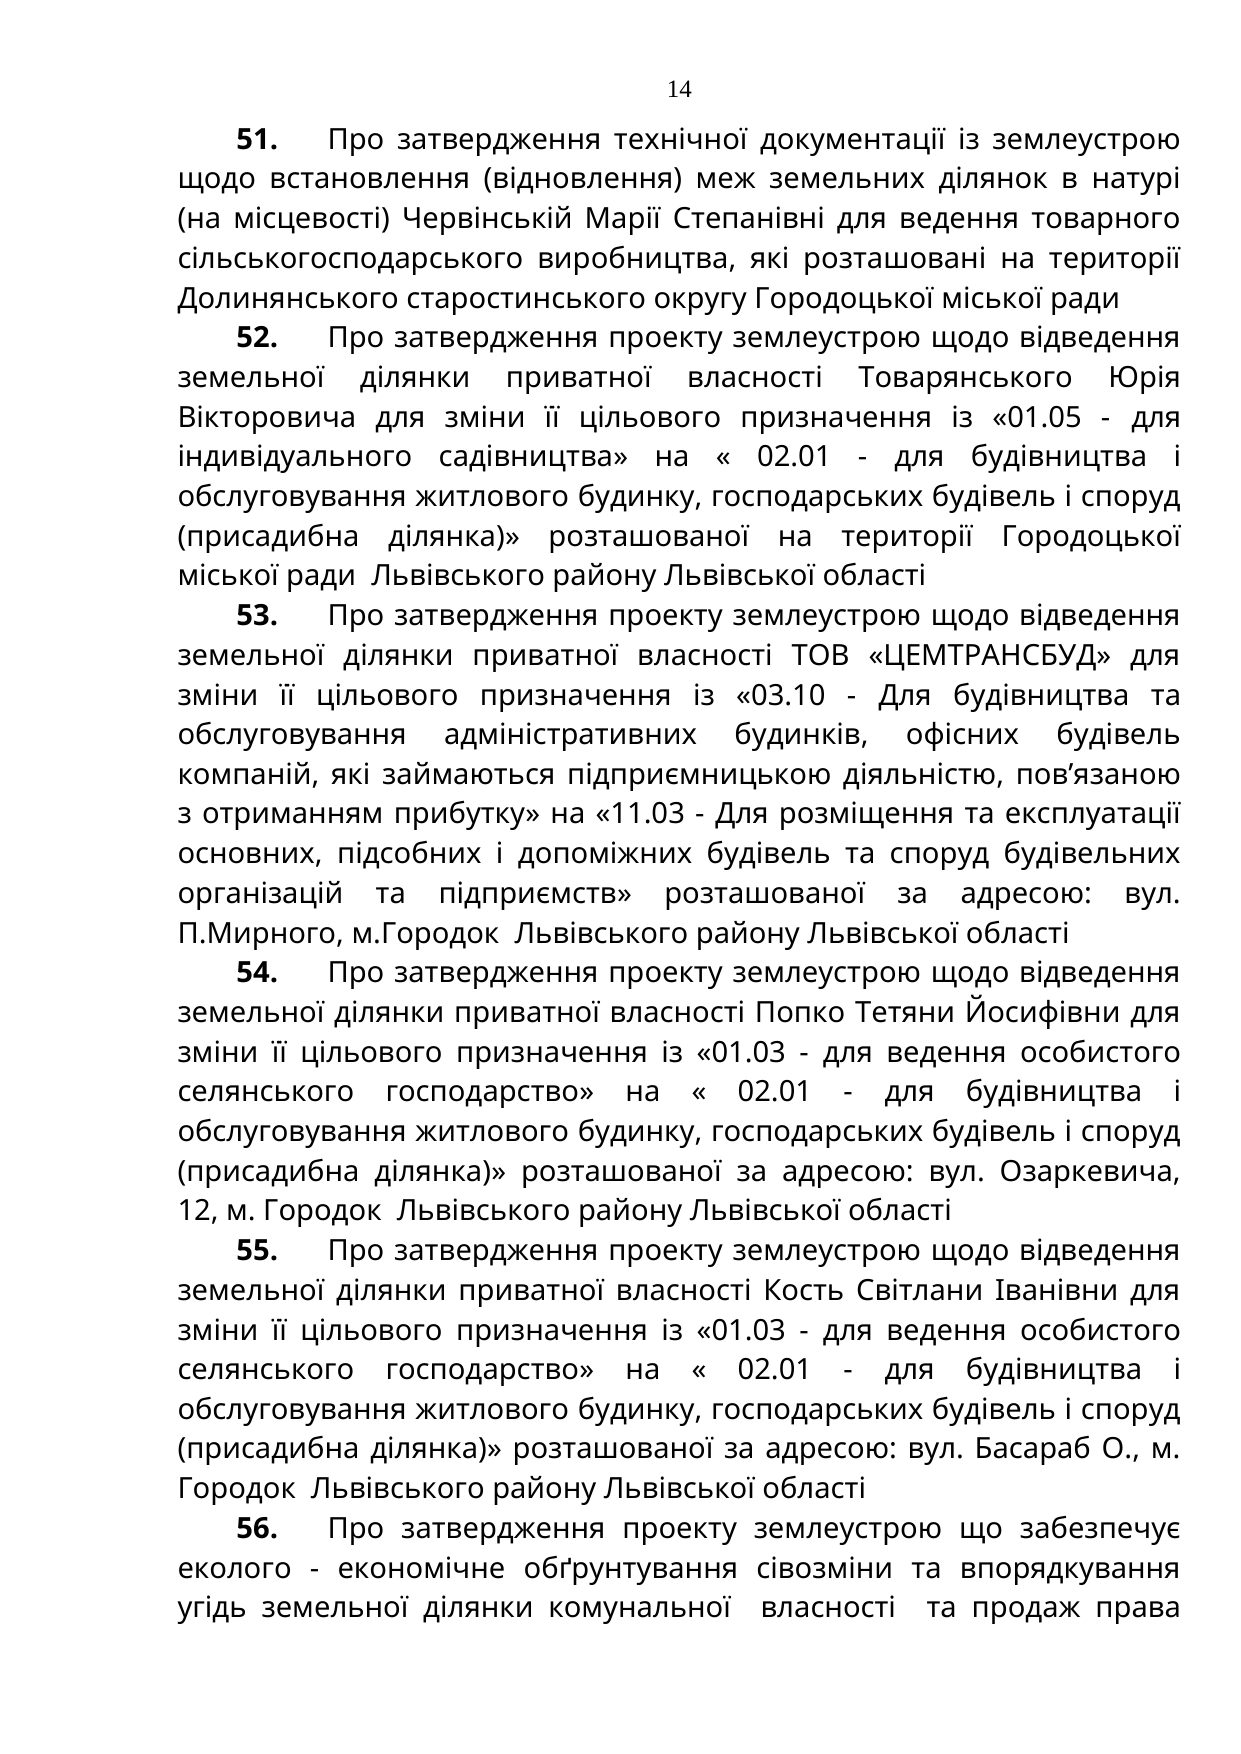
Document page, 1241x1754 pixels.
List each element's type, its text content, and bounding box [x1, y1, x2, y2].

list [177, 1507, 1181, 1626]
list Про затвердження проекту землеустрою щодо відведення земельної ділянки приватної власності Попко Тетяни Йосифівни для зміни її цільового призначення із «01.03 - для ведення особистого селянського господарство» на « 02.01 - для будівництва і обслуговування житлового будинку, господарських будівель і споруд (присадибна ділянка)» розташованої за адресою: вул. Озаркевича, 12, м. Городок Львівського району Львівської області [177, 952, 1181, 1229]
list Про затвердження проекту землеустрою щодо відведення земельної ділянки приватної власності ТОВ «ЦЕМТРАНСБУД» для зміни її цільового призначення із «03.10 - Для будівництва та обслуговування адміністративних будинків, офісних будівель компаній, які займаються підприємницькою діяльністю, пов’язаною з отриманням прибутку» на «11.03 - Для розміщення та експлуатації основних, підсобних і допоміжних будівель та споруд будівельних організацій та підприємств» розташованої за адресою: вул. П.Мирного, м.Городок Львівського району Львівської області [177, 594, 1181, 952]
list Про затвердження проекту землеустрою щодо відведення земельної ділянки приватної власності Кость Світлани Іванівни для зміни її цільового призначення із «01.03 - для ведення особистого селянського господарство» на « 02.01 - для будівництва і обслуговування житлового будинку, господарських будівель і споруд (присадибна ділянка)» розташованої за адресою: вул. Басараб О., м. Городок Львівського району Львівської області [177, 1229, 1181, 1507]
list Про затвердження технічної документації із землеустрою щодо встановлення (відновлення) меж земельних ділянок в натурі (на місцевості) Червінській Марії Степанівні для ведення товарного сільськогосподарського виробництва, які розташовані на території Долинянського старостинського округу Городоцької міської ради [177, 118, 1181, 317]
list Про затвердження проекту землеустрою щодо відведення земельної ділянки приватної власності Товарянського Юрія Вікторовича для зміни її цільового призначення із «01.05 - для індивідуального садівництва» на « 02.01 - для будівництва і обслуговування житлового будинку, господарських будівель і споруд (присадибна ділянка)» розташованої на території Городоцької міської ради Львівського району Львівської області [177, 317, 1181, 594]
